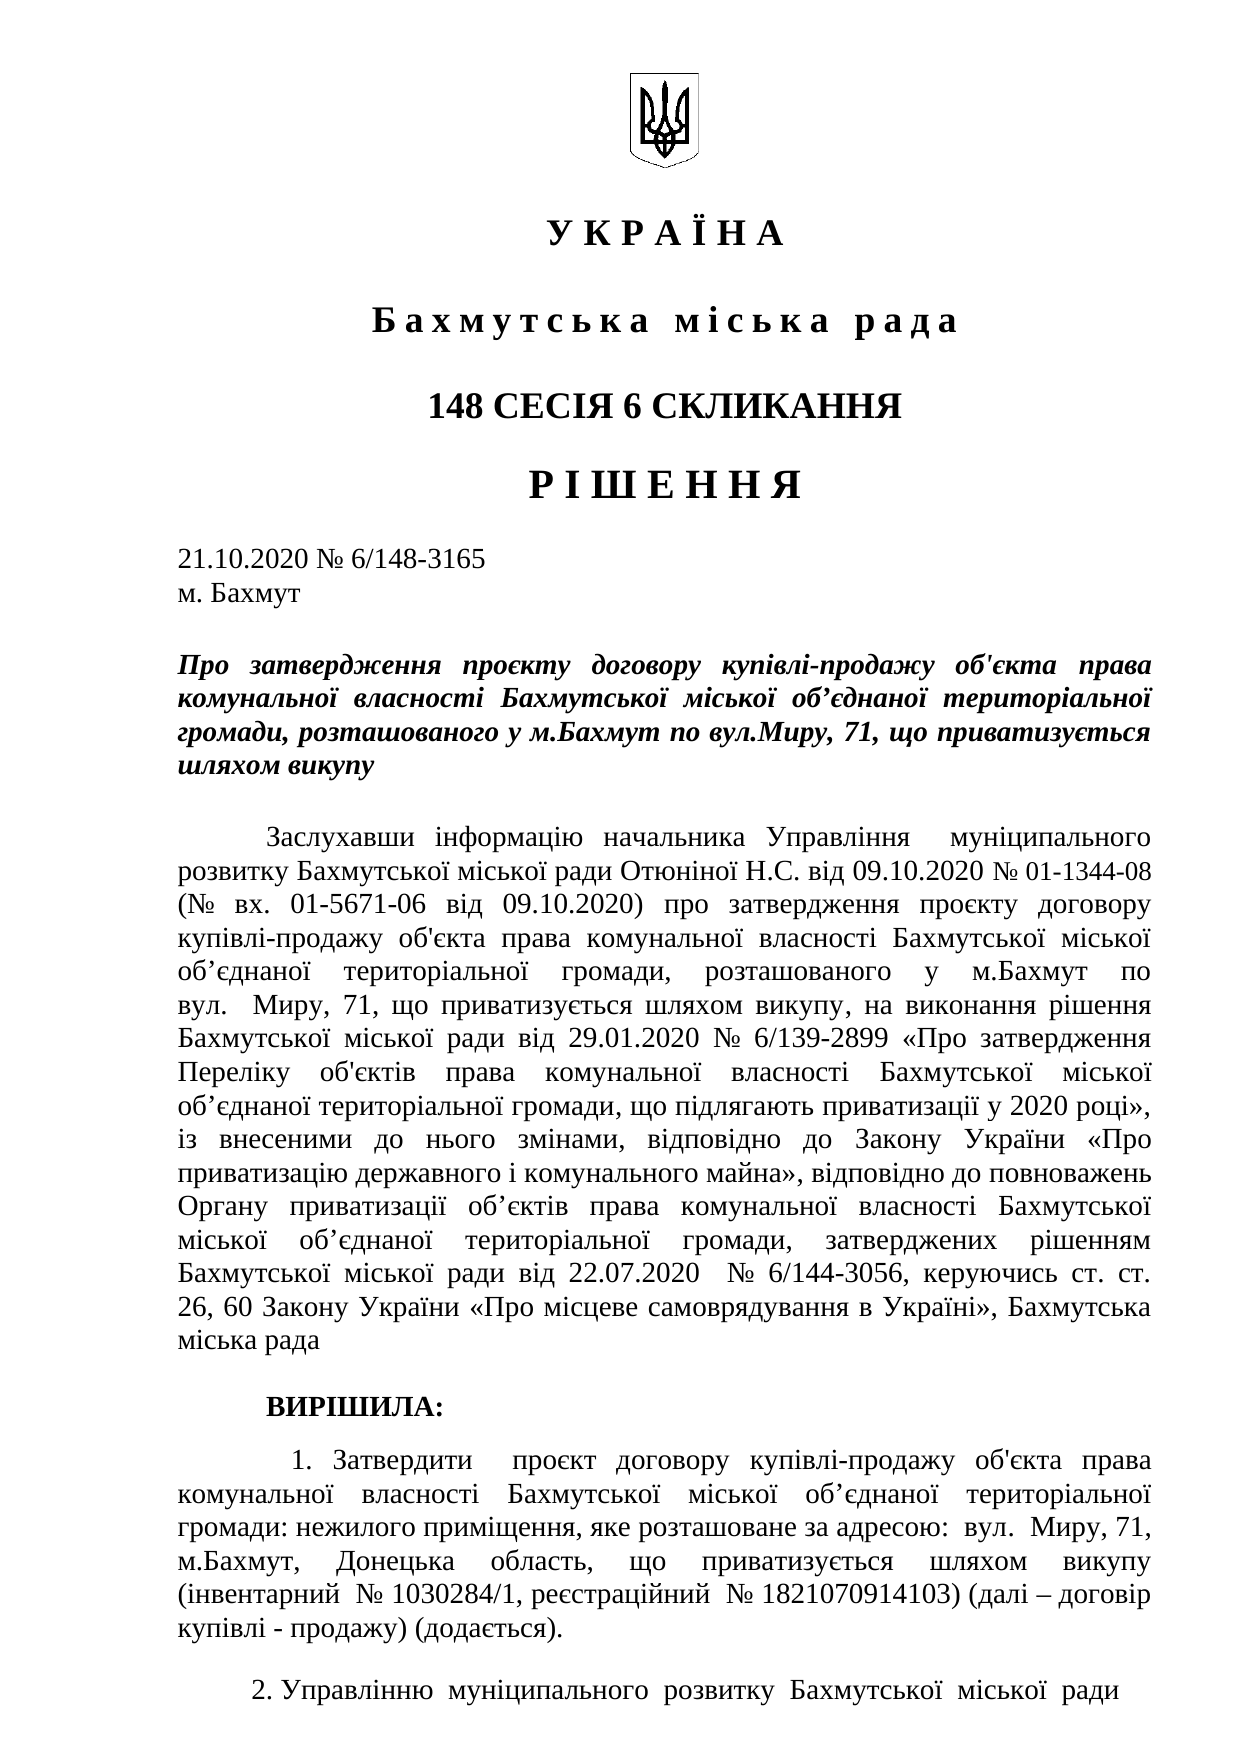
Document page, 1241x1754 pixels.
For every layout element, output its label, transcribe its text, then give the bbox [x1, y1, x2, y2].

subtitle УКРАЇНА [177, 211, 1152, 254]
text 148 СЕСІЯ 6 СКЛИКАННЯ [177, 383, 1152, 426]
text Р І Ш Е Н Н Я [177, 460, 1152, 508]
text 2. Управлінню муніципального розвитку Бахмутської міської ради [177, 1672, 1152, 1706]
picture [630, 73, 699, 168]
text ВИРІШИЛА: [177, 1389, 1152, 1423]
text 1. Затвердити проєкт договору купівлі-продажу об'єкта права комунальної власності Бахмутської міської об’єднаної територіальної громади: нежилого приміщення, яке розташоване за адресою: вул. Миру, 71, м.Бахмут, Донецька область, що приватизується шляхом викупу (інвентарний № 1030284/1, реєстраційний № 1821070914103) (далі – договір купівлі - продажу) (додається). [177, 1442, 1152, 1643]
text Заслухавши інформацію начальника Управління муніципального розвитку Бахмутської міської ради Отюніної Н.С. від 09.10.2020 № 01-1344-08 (№ вх. 01-5671-06 від 09.10.2020) про затвердження проєкту договору купівлі-продажу об'єкта права комунальної власності Бахмутської міської об’єднаної територіальної громади, розташованого у м.Бахмут по вул. Миру, 71, що приватизується шляхом викупу, на виконання рішення Бахмутської міської ради від 29.01.2020 № 6/139-2899 «Про затвердження Переліку об'єктів права комунальної власності Бахмутської міської об’єднаної територіальної громади, що підлягають приватизації у 2020 році», із внесеними до нього змінами, відповідно до Закону України «Про приватизацію державного і комунального майна», відповідно до повноважень Органу приватизації об’єктів права комунальної власності Бахмутської міської об’єднаної територіальної громади, затверджених рішенням Бахмутської міської ради від 22.07.2020 № 6/144-3056, керуючись ст. ст. 26, 60 Закону України «Про місцеве самоврядування в Україні», Бахмутська міська рада [177, 819, 1152, 1356]
text м. Бахмут [177, 575, 1152, 608]
text Бахмутська міська рада [177, 297, 1152, 340]
text Про затвердження проєкту договору купівлі-продажу об'єкта права комунальної власності Бахмутської міської об’єднаної територіальної громади, розташованого у м.Бахмут по вул.Миру, 71, що приватизується шляхом викупу [177, 680, 1152, 781]
text 21.10.2020 № 6/148-3165 [177, 541, 1152, 575]
